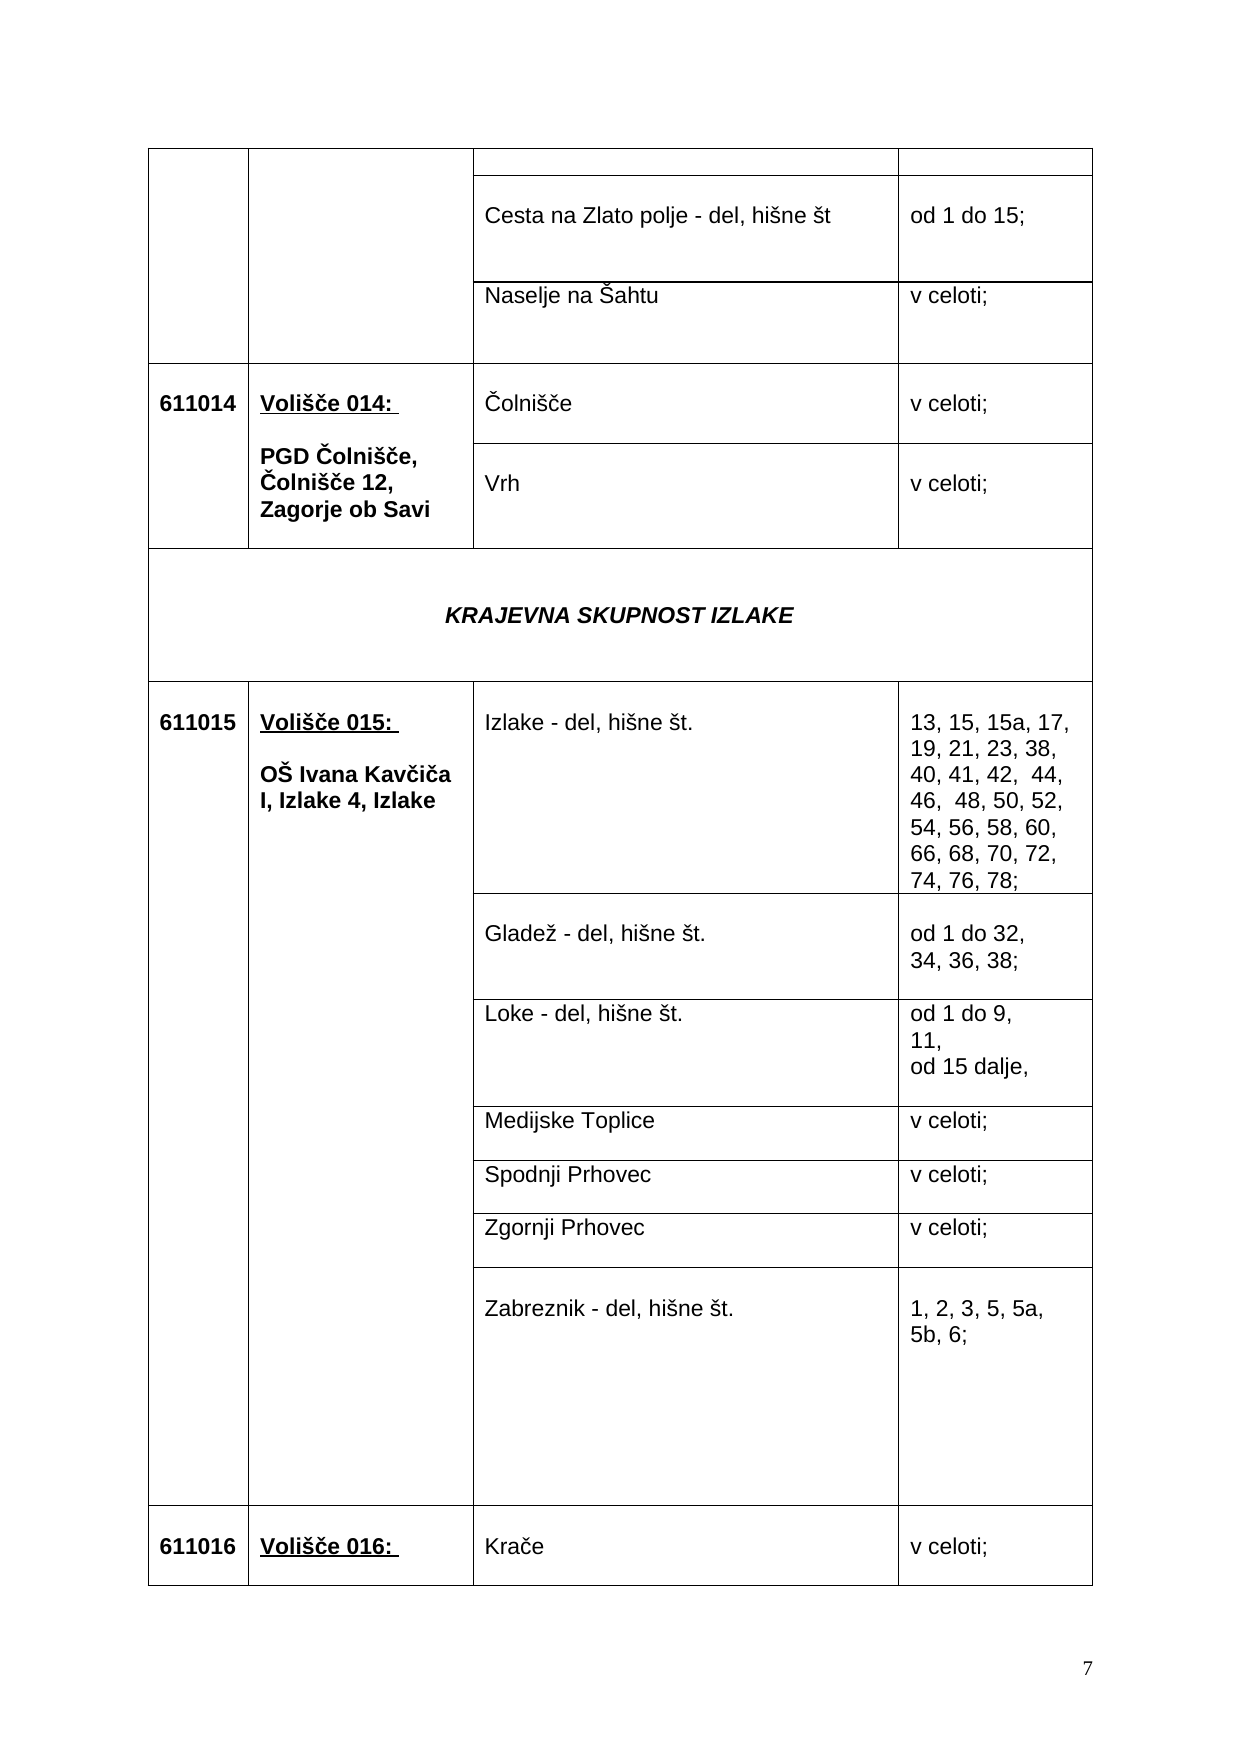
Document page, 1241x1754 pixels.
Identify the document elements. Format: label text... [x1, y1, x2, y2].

table_cell Naselje na Šahtu [474, 283, 898, 363]
table_cell 611015 [149, 682, 248, 1505]
table_cell v celoti; [899, 444, 1092, 548]
table_cell Spodnji Prhovec [474, 1161, 898, 1213]
table_cell Volišče 014: PGD Čolnišče, Čolnišče 12, Zagorje ob Savi [249, 364, 473, 548]
table_cell v celoti; [899, 1506, 1092, 1585]
table_cell 611014 [149, 364, 248, 548]
table_cell Volišče 015: OŠ Ivana Kavčiča I, Izlake 4, Izlake [249, 682, 473, 1505]
table_cell Izlake - del, hišne št. [474, 682, 898, 893]
table_cell v celoti; [899, 283, 1092, 363]
table_cell Zgornji Prhovec [474, 1214, 898, 1267]
table_cell od 1 do 15; [899, 176, 1092, 281]
table_cell 611016 [149, 1506, 248, 1585]
table_cell v celoti; [899, 1214, 1092, 1267]
table_cell KRAJEVNA SKUPNOST IZLAKE [149, 549, 1092, 681]
table_cell Loke - del, hišne št. [474, 1000, 898, 1106]
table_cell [899, 149, 1092, 175]
table_cell Vrh [474, 444, 898, 548]
table_cell v celoti; [899, 1107, 1092, 1159]
table_cell od 1 do 32, 34, 36, 38; [899, 894, 1092, 999]
table_cell Medijske Toplice [474, 1107, 898, 1159]
table_cell 1, 2, 3, 5, 5a, 5b, 6; [899, 1268, 1092, 1505]
table_cell v celoti; [899, 364, 1092, 443]
table_cell Cesta na Zlato polje - del, hišne št [474, 176, 898, 281]
table_cell v celoti; [899, 1161, 1092, 1213]
table_cell Čolnišče [474, 364, 898, 443]
table_cell Krače [474, 1506, 898, 1585]
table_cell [249, 1506, 473, 1585]
table_cell 13, 15, 15a, 17, 19, 21, 23, 38, 40, 41, 42, 44, 46, 48, 50, 52, 54, 56, 58, 60, 66, 68, 70, 72, 74, 76, 78; [899, 682, 1092, 893]
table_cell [474, 149, 898, 175]
table_cell od 1 do 9, 11, od 15 dalje, [899, 1000, 1092, 1106]
table_cell Gladež - del, hišne št. [474, 894, 898, 999]
table_cell Zabreznik - del, hišne št. [474, 1268, 898, 1505]
